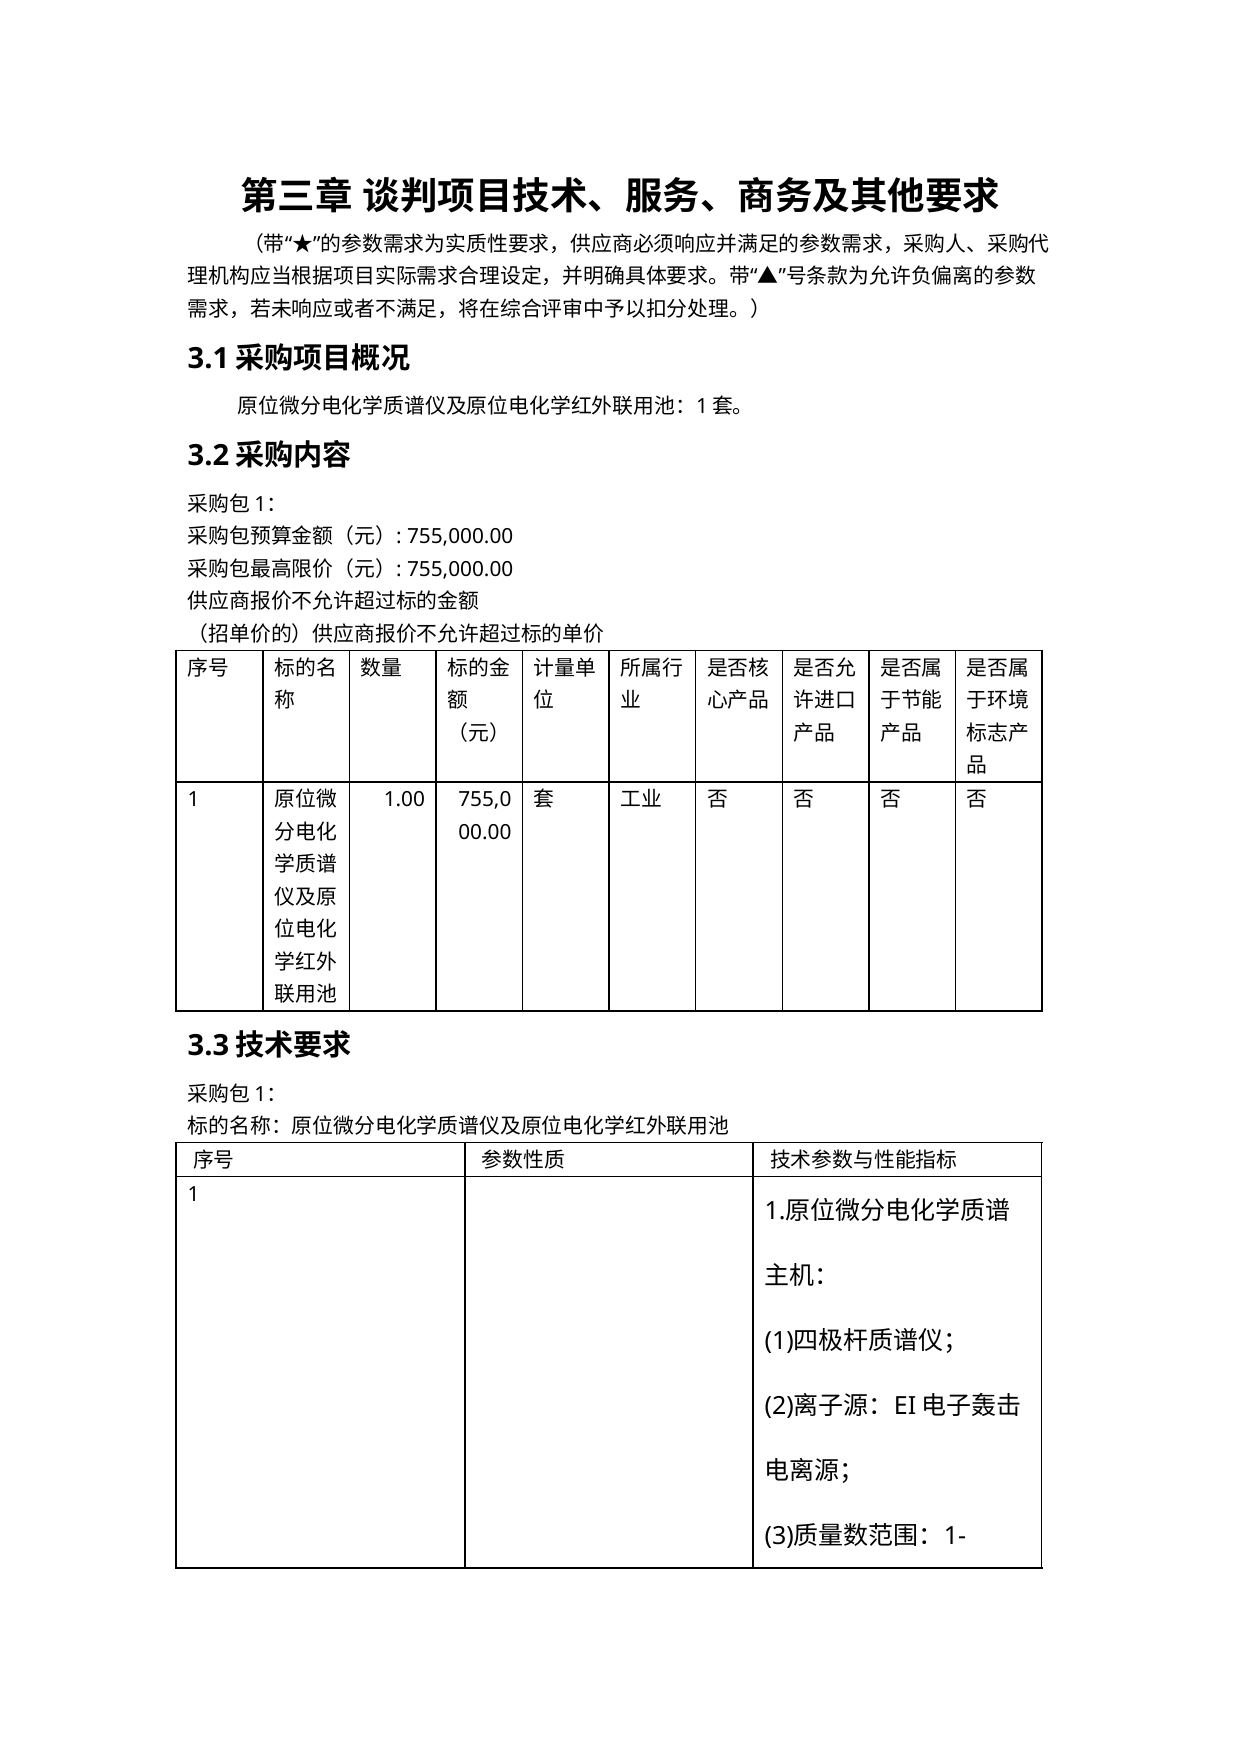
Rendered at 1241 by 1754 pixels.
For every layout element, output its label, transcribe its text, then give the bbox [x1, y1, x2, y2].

table_header 所属行业 [610, 651, 695, 781]
text 3.3技术要求 [187, 1012, 1053, 1077]
text 采购包1： [187, 1077, 1053, 1109]
text （带“★”的参数需求为实质性要求，供应商必须响应并满足的参数需求，采购人、采购代理机构应当根据项目实际需求合理设定，并明确具体要求。带“▲”号条款为允许负偏离的参数需求，若未响应或者不满足，将在综合评审中予以扣分处理。） [187, 227, 1053, 324]
table_cell 工业 [610, 783, 695, 1010]
table_header 技术参数与性能指标 [754, 1143, 1041, 1176]
text 采购包1： [187, 487, 1053, 519]
table_cell 否 [696, 783, 782, 1010]
text （招单价的）供应商报价不允许超过标的单价 [187, 617, 1053, 649]
table_cell 否 [783, 783, 868, 1010]
table_cell 755,000.00 [437, 783, 522, 1010]
text 原位微分电化学质谱仪及原位电化学红外联用池：1套。 [187, 389, 1053, 422]
text 供应商报价不允许超过标的金额 [187, 584, 1053, 617]
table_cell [754, 1177, 1041, 1567]
table_cell 套 [523, 783, 608, 1010]
table_cell 1 [177, 783, 262, 1010]
table_header 计量单位 [523, 651, 608, 781]
table_header 数量 [350, 651, 435, 781]
table_cell 否 [956, 783, 1041, 1010]
table_cell 原位微分电化学质谱仪及原位电化学红外联用池 [264, 783, 349, 1010]
table_cell 否 [870, 783, 955, 1010]
table_header 是否允许进口产品 [783, 651, 868, 781]
text 3.1采购项目概况 [187, 324, 1053, 389]
table_cell 1 [177, 1177, 464, 1567]
table_header 标的金额 （元） [437, 651, 522, 781]
text 标的名称：原位微分电化学质谱仪及原位电化学红外联用池 [187, 1109, 1053, 1142]
table_header 是否属于环境标志产品 [956, 651, 1041, 781]
table_cell 1.00 [350, 783, 435, 1010]
text 采购包最高限价（元）: 755,000.00 [187, 552, 1053, 584]
table_header 是否核心产品 [696, 651, 782, 781]
text 采购包预算金额（元）: 755,000.00 [187, 519, 1053, 552]
table_cell [466, 1177, 752, 1567]
table_header 参数性质 [466, 1143, 752, 1176]
table_header 序号 [177, 1143, 464, 1176]
text 3.2采购内容 [187, 422, 1053, 487]
table_header 是否属于节能产品 [870, 651, 955, 781]
table_header 序号 [177, 651, 262, 781]
table_header 标的名称 [264, 651, 349, 781]
text 第三章 谈判项目技术、服务、商务及其他要求 [187, 162, 1053, 227]
